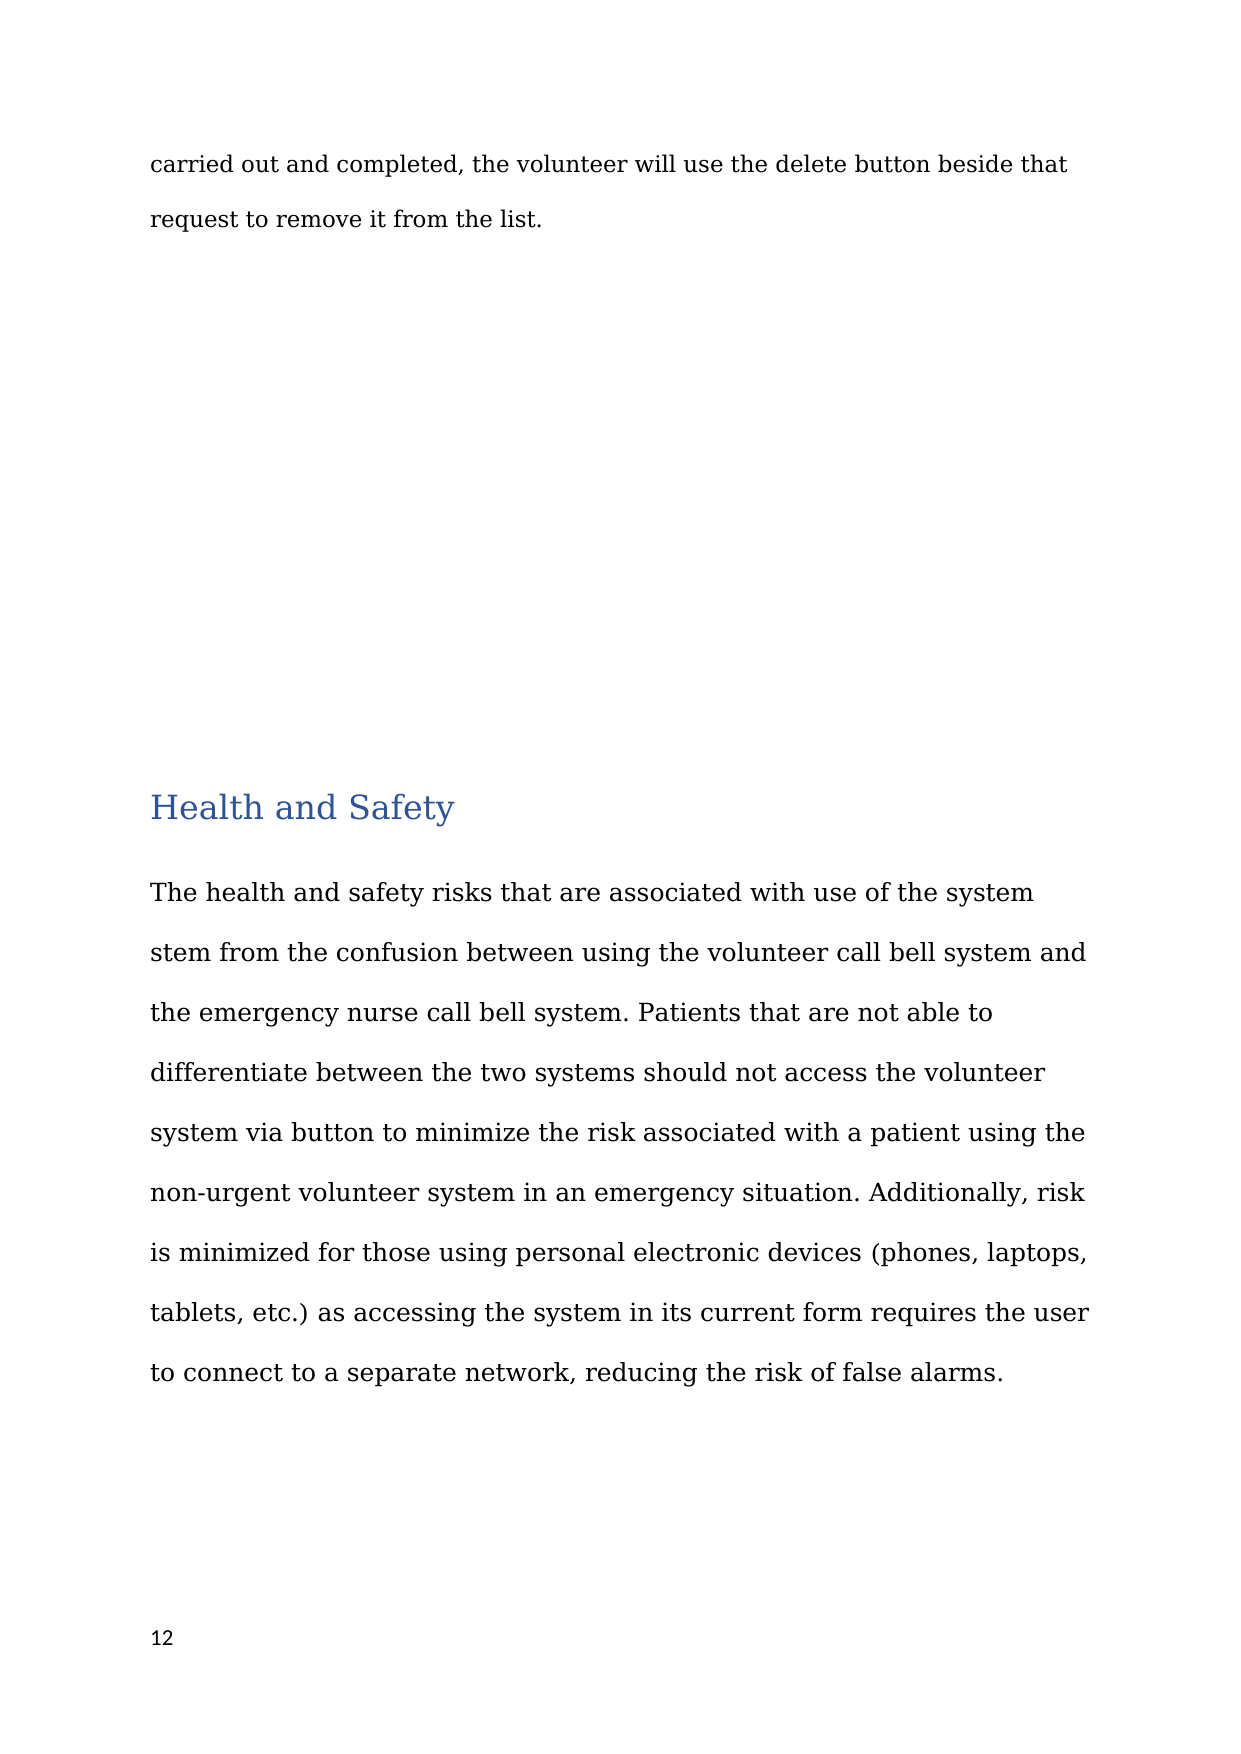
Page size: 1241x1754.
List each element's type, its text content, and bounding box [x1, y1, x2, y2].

text The health and safety risks that are associated with use of the system stem from the confusion between using the volunteer call bell system and the emergency nurse call bell system. Patients that are not able to differentiate between the two systems should not access the volunteer system via button to minimize the risk associated with a patient using the non-urgent volunteer system in an emergency situation. Additionally, risk is minimized for those using personal electronic devices (phones, laptops, tablets, etc.) as accessing the system in its current form requires the user to connect to a separate network, reducing the risk of false alarms. [150, 877, 1090, 1387]
subtitle Health and Safety [150, 787, 1090, 827]
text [150, 150, 1090, 232]
